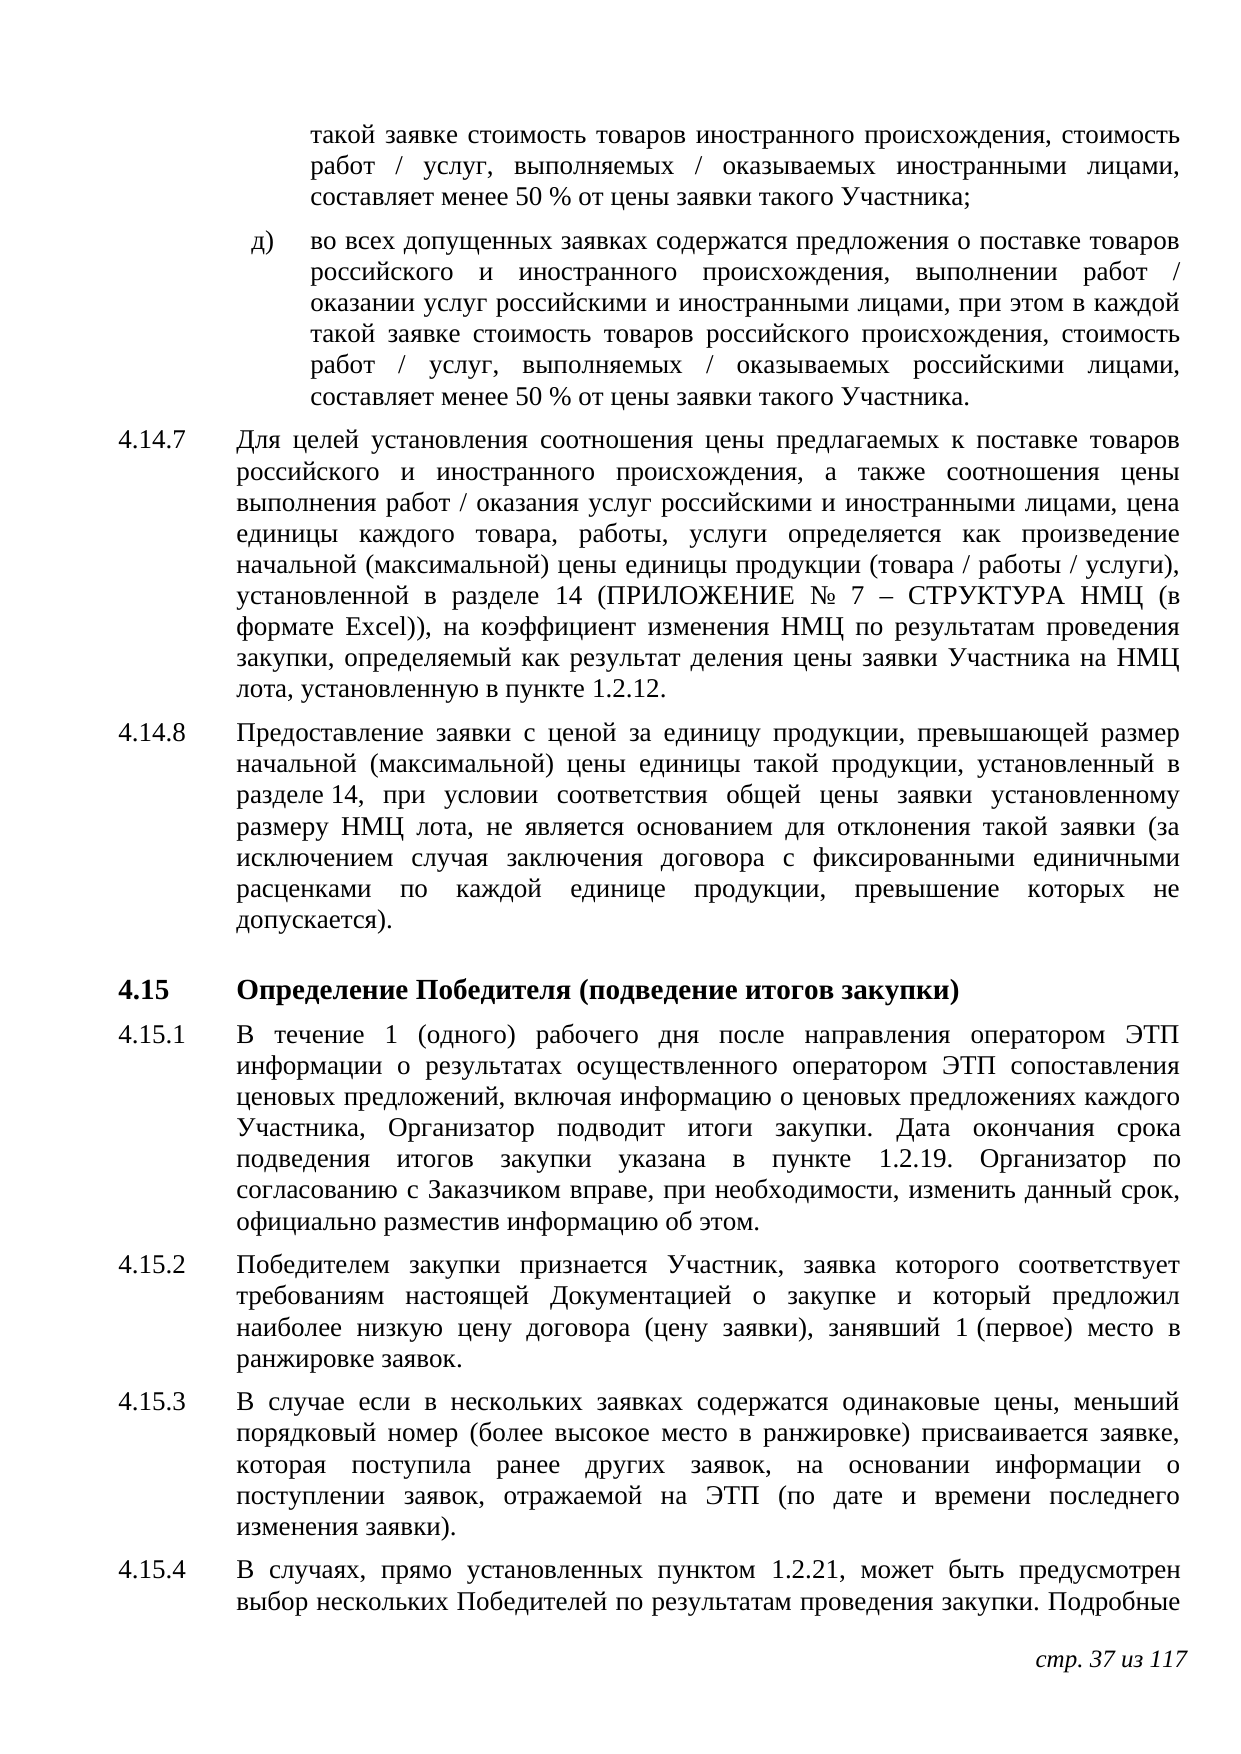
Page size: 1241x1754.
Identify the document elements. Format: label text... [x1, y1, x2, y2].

subtitle Определение Победителя (подведение итогов закупки) [118, 972, 1181, 1005]
text Предоставление заявки с ценой за единицу продукции, превышающей размер начальной (максимальной) цены единицы такой продукции, установленный в разделе 14, при условии соответствия общей цены заявки установленному размеру НМЦ лота, не является основанием для отклонения такой заявки (за исключением случая заключения договора с фиксированными единичными расценками по каждой единице продукции, превышение которых не допускается). [118, 716, 1181, 934]
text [251, 118, 1181, 212]
text Для целей установления соотношения цены предлагаемых к поставке товаров российского и иностранного происхождения, а также соотношения цены выполнения работ / оказания услуг российскими и иностранными лицами, цена единицы каждого товара, работы, услуги определяется как произведение начальной (максимальной) цены единицы продукции (товара / работы / услуги), установленной в разделе 14 (ПРИЛОЖЕНИЕ № 7 – СТРУКТУРА НМЦ (в формате Excel)), на коэффициент изменения НМЦ по результатам проведения закупки, определяемый как результат деления цены заявки Участника на НМЦ лота, установленную в пункте 1.2.12. [118, 423, 1181, 704]
text В случае если в нескольких заявках содержатся одинаковые цены, меньший порядковый номер (более высокое место в ранжировке) присваивается заявке, которая поступила ранее других заявок, на основании информации о поступлении заявок, отражаемой на ЭТП (по дате и времени последнего изменения заявки). [118, 1385, 1181, 1541]
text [118, 1554, 1181, 1616]
text В течение 1 (одного) рабочего дня после направления оператором ЭТП информации о результатах осуществленного оператором ЭТП сопоставления ценовых предложений, включая информацию о ценовых предложениях каждого Участника, Организатор подводит итоги закупки. Дата окончания срока подведения итогов закупки указана в пункте 1.2.19. Организатор по согласованию с Заказчиком вправе, при необходимости, изменить данный срок, официально разместив информацию об этом. [118, 1018, 1181, 1236]
text Победителем закупки признается Участник, заявка которого соответствует требованиям настоящей Документацией о закупке и который предложил наиболее низкую цену договора (цену заявки), занявший 1 (первое) место в ранжировке заявок. [118, 1248, 1181, 1373]
text во всех допущенных заявках содержатся предложения о поставке товаров российского и иностранного происхождения, выполнении работ / оказании услуг российскими и иностранными лицами, при этом в каждой такой заявке стоимость товаров российского происхождения, стоимость работ / услуг, выполняемых / оказываемых российскими лицами, составляет менее 50 % от цены заявки такого Участника. [251, 224, 1181, 411]
